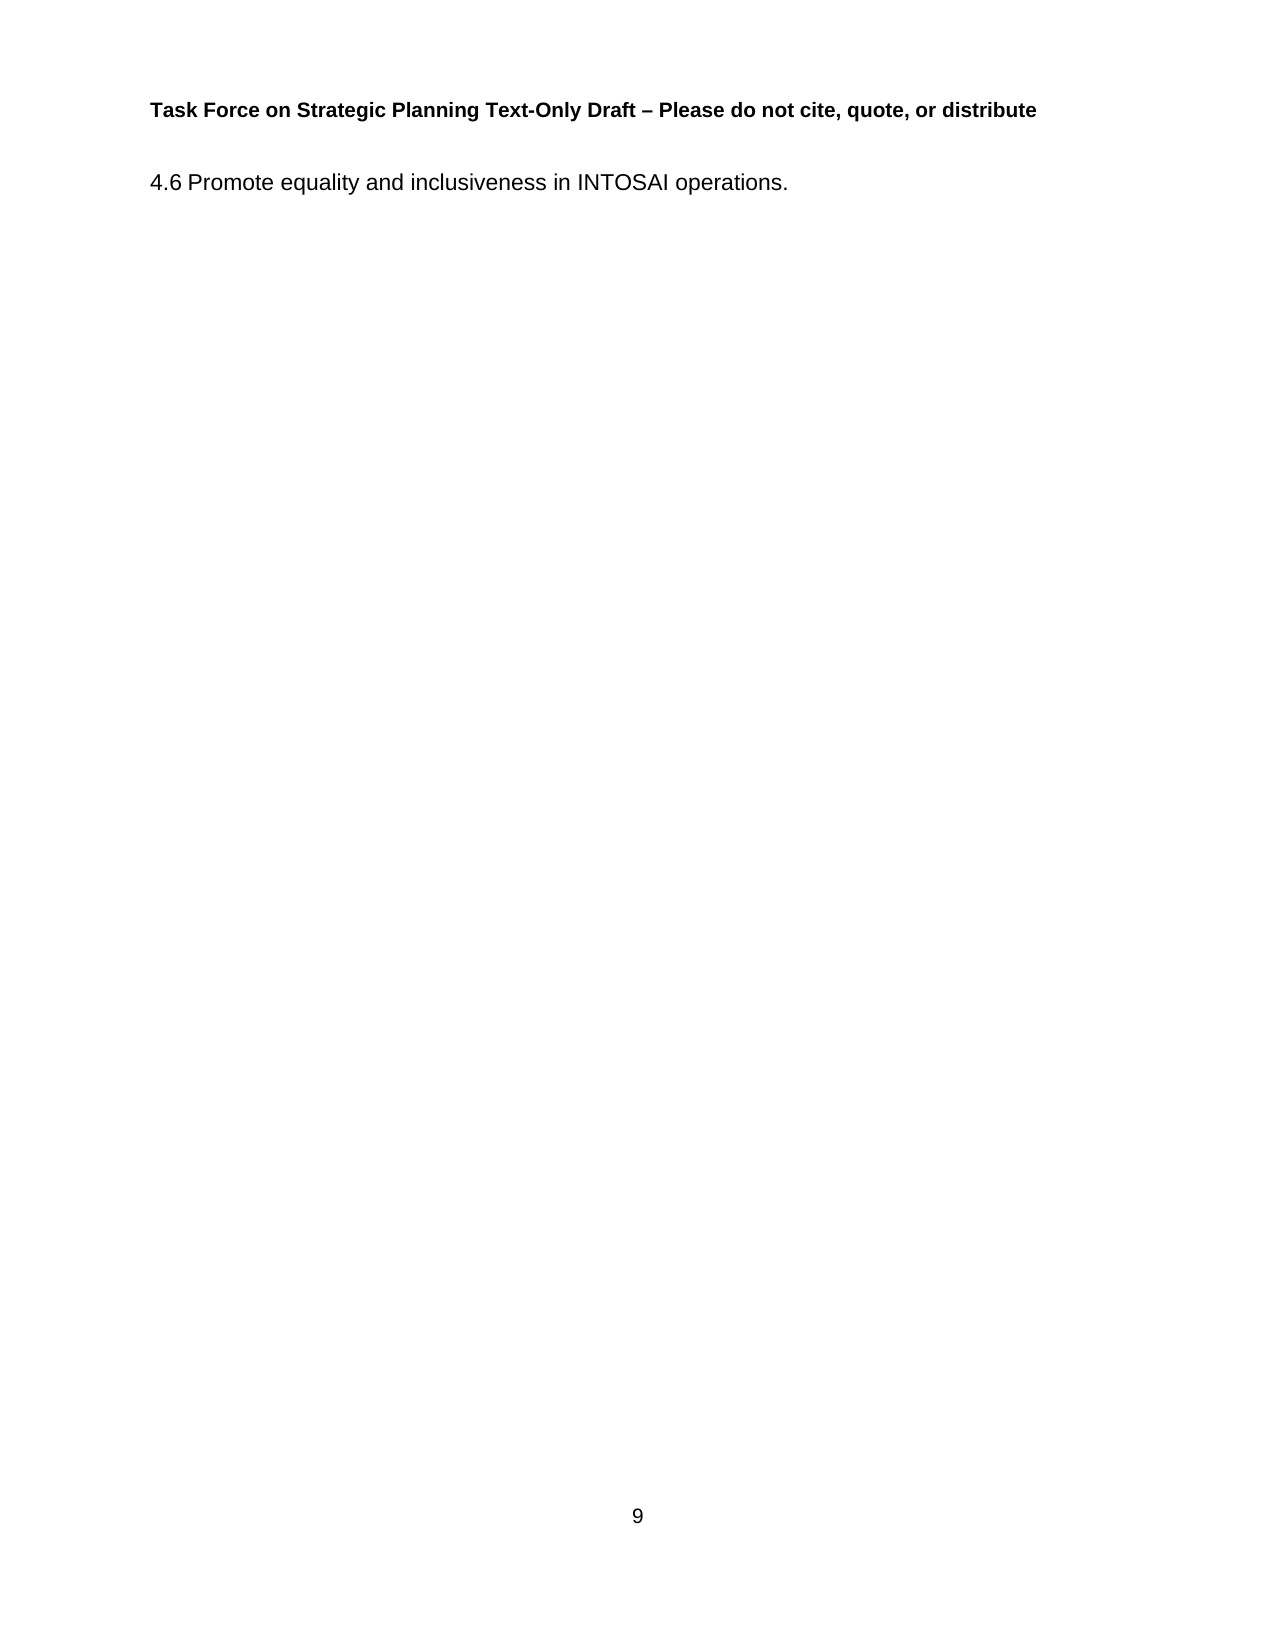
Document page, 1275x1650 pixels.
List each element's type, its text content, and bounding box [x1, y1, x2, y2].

list Promote equality and inclusiveness in INTOSAI operations. [150, 169, 1125, 195]
